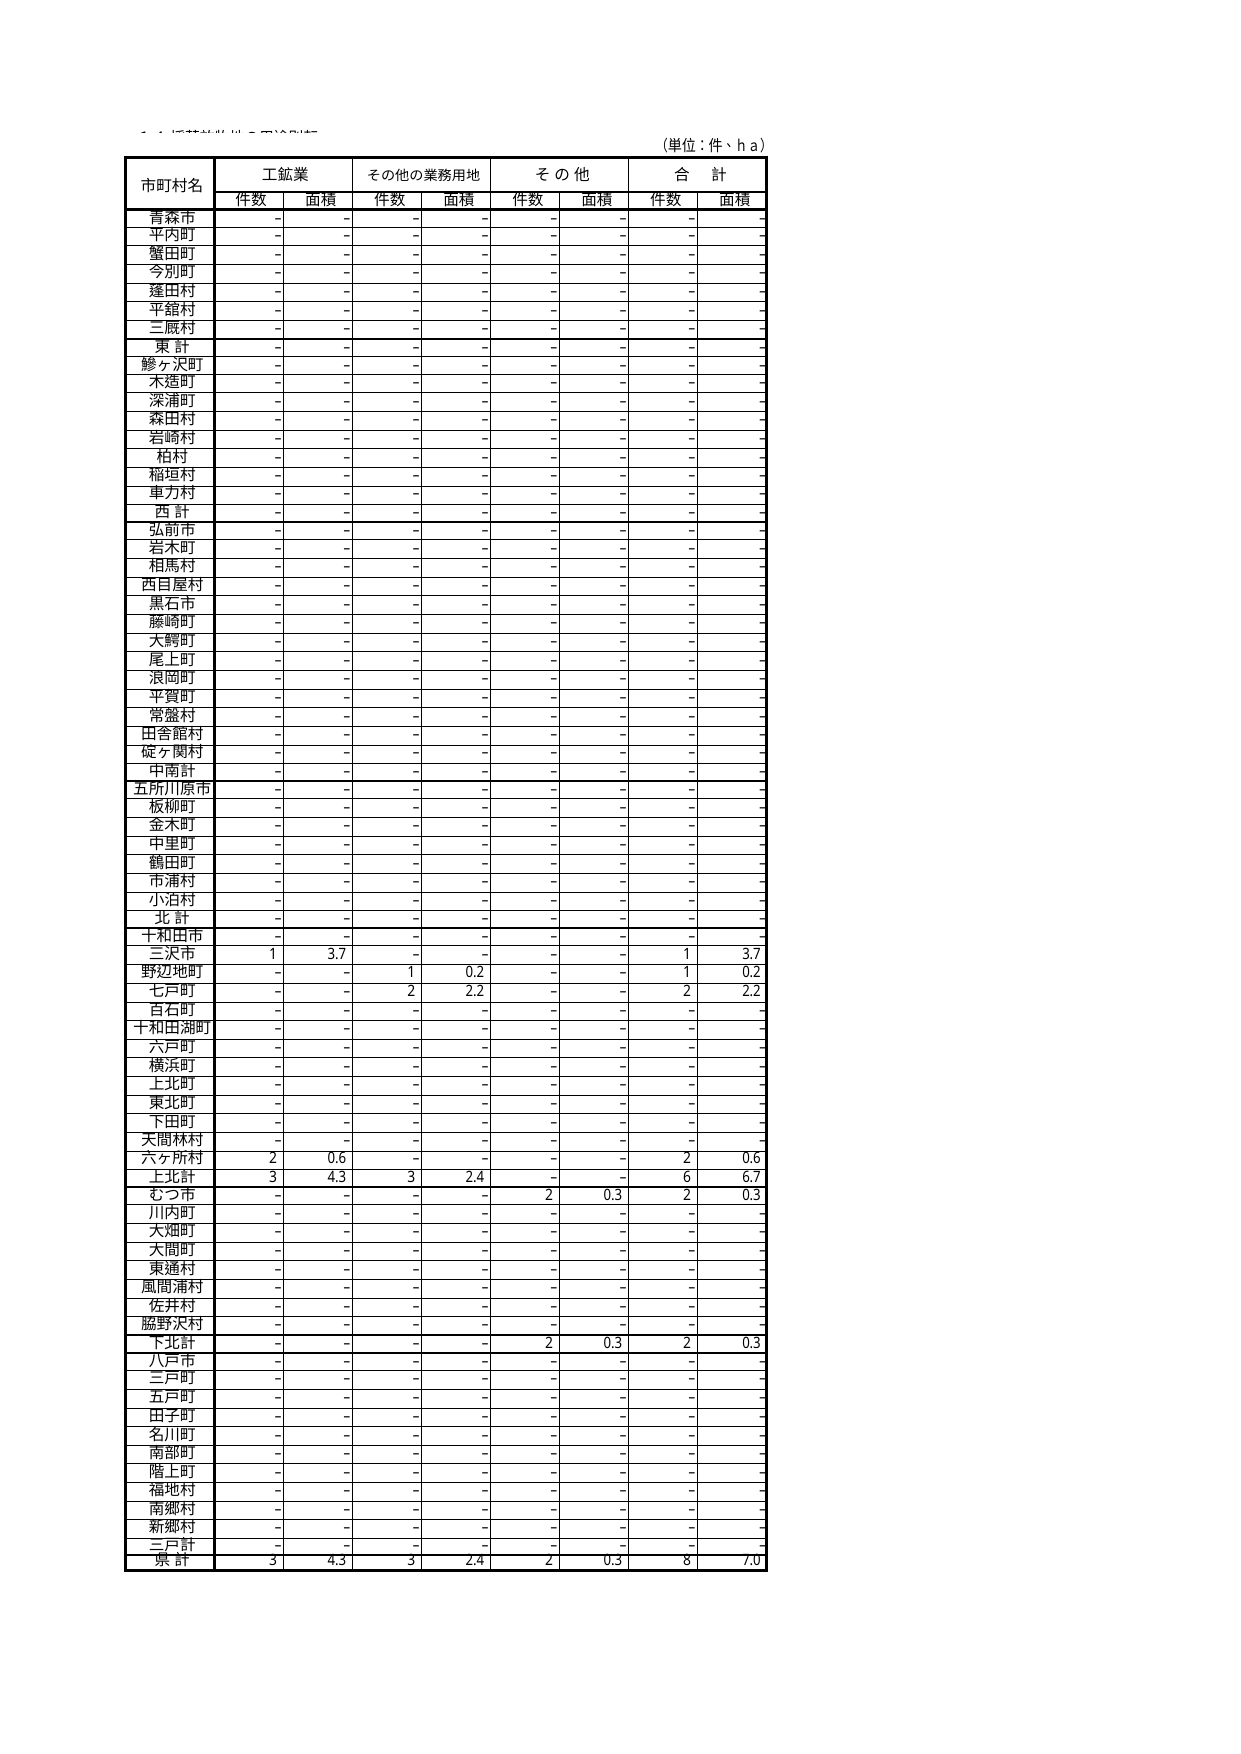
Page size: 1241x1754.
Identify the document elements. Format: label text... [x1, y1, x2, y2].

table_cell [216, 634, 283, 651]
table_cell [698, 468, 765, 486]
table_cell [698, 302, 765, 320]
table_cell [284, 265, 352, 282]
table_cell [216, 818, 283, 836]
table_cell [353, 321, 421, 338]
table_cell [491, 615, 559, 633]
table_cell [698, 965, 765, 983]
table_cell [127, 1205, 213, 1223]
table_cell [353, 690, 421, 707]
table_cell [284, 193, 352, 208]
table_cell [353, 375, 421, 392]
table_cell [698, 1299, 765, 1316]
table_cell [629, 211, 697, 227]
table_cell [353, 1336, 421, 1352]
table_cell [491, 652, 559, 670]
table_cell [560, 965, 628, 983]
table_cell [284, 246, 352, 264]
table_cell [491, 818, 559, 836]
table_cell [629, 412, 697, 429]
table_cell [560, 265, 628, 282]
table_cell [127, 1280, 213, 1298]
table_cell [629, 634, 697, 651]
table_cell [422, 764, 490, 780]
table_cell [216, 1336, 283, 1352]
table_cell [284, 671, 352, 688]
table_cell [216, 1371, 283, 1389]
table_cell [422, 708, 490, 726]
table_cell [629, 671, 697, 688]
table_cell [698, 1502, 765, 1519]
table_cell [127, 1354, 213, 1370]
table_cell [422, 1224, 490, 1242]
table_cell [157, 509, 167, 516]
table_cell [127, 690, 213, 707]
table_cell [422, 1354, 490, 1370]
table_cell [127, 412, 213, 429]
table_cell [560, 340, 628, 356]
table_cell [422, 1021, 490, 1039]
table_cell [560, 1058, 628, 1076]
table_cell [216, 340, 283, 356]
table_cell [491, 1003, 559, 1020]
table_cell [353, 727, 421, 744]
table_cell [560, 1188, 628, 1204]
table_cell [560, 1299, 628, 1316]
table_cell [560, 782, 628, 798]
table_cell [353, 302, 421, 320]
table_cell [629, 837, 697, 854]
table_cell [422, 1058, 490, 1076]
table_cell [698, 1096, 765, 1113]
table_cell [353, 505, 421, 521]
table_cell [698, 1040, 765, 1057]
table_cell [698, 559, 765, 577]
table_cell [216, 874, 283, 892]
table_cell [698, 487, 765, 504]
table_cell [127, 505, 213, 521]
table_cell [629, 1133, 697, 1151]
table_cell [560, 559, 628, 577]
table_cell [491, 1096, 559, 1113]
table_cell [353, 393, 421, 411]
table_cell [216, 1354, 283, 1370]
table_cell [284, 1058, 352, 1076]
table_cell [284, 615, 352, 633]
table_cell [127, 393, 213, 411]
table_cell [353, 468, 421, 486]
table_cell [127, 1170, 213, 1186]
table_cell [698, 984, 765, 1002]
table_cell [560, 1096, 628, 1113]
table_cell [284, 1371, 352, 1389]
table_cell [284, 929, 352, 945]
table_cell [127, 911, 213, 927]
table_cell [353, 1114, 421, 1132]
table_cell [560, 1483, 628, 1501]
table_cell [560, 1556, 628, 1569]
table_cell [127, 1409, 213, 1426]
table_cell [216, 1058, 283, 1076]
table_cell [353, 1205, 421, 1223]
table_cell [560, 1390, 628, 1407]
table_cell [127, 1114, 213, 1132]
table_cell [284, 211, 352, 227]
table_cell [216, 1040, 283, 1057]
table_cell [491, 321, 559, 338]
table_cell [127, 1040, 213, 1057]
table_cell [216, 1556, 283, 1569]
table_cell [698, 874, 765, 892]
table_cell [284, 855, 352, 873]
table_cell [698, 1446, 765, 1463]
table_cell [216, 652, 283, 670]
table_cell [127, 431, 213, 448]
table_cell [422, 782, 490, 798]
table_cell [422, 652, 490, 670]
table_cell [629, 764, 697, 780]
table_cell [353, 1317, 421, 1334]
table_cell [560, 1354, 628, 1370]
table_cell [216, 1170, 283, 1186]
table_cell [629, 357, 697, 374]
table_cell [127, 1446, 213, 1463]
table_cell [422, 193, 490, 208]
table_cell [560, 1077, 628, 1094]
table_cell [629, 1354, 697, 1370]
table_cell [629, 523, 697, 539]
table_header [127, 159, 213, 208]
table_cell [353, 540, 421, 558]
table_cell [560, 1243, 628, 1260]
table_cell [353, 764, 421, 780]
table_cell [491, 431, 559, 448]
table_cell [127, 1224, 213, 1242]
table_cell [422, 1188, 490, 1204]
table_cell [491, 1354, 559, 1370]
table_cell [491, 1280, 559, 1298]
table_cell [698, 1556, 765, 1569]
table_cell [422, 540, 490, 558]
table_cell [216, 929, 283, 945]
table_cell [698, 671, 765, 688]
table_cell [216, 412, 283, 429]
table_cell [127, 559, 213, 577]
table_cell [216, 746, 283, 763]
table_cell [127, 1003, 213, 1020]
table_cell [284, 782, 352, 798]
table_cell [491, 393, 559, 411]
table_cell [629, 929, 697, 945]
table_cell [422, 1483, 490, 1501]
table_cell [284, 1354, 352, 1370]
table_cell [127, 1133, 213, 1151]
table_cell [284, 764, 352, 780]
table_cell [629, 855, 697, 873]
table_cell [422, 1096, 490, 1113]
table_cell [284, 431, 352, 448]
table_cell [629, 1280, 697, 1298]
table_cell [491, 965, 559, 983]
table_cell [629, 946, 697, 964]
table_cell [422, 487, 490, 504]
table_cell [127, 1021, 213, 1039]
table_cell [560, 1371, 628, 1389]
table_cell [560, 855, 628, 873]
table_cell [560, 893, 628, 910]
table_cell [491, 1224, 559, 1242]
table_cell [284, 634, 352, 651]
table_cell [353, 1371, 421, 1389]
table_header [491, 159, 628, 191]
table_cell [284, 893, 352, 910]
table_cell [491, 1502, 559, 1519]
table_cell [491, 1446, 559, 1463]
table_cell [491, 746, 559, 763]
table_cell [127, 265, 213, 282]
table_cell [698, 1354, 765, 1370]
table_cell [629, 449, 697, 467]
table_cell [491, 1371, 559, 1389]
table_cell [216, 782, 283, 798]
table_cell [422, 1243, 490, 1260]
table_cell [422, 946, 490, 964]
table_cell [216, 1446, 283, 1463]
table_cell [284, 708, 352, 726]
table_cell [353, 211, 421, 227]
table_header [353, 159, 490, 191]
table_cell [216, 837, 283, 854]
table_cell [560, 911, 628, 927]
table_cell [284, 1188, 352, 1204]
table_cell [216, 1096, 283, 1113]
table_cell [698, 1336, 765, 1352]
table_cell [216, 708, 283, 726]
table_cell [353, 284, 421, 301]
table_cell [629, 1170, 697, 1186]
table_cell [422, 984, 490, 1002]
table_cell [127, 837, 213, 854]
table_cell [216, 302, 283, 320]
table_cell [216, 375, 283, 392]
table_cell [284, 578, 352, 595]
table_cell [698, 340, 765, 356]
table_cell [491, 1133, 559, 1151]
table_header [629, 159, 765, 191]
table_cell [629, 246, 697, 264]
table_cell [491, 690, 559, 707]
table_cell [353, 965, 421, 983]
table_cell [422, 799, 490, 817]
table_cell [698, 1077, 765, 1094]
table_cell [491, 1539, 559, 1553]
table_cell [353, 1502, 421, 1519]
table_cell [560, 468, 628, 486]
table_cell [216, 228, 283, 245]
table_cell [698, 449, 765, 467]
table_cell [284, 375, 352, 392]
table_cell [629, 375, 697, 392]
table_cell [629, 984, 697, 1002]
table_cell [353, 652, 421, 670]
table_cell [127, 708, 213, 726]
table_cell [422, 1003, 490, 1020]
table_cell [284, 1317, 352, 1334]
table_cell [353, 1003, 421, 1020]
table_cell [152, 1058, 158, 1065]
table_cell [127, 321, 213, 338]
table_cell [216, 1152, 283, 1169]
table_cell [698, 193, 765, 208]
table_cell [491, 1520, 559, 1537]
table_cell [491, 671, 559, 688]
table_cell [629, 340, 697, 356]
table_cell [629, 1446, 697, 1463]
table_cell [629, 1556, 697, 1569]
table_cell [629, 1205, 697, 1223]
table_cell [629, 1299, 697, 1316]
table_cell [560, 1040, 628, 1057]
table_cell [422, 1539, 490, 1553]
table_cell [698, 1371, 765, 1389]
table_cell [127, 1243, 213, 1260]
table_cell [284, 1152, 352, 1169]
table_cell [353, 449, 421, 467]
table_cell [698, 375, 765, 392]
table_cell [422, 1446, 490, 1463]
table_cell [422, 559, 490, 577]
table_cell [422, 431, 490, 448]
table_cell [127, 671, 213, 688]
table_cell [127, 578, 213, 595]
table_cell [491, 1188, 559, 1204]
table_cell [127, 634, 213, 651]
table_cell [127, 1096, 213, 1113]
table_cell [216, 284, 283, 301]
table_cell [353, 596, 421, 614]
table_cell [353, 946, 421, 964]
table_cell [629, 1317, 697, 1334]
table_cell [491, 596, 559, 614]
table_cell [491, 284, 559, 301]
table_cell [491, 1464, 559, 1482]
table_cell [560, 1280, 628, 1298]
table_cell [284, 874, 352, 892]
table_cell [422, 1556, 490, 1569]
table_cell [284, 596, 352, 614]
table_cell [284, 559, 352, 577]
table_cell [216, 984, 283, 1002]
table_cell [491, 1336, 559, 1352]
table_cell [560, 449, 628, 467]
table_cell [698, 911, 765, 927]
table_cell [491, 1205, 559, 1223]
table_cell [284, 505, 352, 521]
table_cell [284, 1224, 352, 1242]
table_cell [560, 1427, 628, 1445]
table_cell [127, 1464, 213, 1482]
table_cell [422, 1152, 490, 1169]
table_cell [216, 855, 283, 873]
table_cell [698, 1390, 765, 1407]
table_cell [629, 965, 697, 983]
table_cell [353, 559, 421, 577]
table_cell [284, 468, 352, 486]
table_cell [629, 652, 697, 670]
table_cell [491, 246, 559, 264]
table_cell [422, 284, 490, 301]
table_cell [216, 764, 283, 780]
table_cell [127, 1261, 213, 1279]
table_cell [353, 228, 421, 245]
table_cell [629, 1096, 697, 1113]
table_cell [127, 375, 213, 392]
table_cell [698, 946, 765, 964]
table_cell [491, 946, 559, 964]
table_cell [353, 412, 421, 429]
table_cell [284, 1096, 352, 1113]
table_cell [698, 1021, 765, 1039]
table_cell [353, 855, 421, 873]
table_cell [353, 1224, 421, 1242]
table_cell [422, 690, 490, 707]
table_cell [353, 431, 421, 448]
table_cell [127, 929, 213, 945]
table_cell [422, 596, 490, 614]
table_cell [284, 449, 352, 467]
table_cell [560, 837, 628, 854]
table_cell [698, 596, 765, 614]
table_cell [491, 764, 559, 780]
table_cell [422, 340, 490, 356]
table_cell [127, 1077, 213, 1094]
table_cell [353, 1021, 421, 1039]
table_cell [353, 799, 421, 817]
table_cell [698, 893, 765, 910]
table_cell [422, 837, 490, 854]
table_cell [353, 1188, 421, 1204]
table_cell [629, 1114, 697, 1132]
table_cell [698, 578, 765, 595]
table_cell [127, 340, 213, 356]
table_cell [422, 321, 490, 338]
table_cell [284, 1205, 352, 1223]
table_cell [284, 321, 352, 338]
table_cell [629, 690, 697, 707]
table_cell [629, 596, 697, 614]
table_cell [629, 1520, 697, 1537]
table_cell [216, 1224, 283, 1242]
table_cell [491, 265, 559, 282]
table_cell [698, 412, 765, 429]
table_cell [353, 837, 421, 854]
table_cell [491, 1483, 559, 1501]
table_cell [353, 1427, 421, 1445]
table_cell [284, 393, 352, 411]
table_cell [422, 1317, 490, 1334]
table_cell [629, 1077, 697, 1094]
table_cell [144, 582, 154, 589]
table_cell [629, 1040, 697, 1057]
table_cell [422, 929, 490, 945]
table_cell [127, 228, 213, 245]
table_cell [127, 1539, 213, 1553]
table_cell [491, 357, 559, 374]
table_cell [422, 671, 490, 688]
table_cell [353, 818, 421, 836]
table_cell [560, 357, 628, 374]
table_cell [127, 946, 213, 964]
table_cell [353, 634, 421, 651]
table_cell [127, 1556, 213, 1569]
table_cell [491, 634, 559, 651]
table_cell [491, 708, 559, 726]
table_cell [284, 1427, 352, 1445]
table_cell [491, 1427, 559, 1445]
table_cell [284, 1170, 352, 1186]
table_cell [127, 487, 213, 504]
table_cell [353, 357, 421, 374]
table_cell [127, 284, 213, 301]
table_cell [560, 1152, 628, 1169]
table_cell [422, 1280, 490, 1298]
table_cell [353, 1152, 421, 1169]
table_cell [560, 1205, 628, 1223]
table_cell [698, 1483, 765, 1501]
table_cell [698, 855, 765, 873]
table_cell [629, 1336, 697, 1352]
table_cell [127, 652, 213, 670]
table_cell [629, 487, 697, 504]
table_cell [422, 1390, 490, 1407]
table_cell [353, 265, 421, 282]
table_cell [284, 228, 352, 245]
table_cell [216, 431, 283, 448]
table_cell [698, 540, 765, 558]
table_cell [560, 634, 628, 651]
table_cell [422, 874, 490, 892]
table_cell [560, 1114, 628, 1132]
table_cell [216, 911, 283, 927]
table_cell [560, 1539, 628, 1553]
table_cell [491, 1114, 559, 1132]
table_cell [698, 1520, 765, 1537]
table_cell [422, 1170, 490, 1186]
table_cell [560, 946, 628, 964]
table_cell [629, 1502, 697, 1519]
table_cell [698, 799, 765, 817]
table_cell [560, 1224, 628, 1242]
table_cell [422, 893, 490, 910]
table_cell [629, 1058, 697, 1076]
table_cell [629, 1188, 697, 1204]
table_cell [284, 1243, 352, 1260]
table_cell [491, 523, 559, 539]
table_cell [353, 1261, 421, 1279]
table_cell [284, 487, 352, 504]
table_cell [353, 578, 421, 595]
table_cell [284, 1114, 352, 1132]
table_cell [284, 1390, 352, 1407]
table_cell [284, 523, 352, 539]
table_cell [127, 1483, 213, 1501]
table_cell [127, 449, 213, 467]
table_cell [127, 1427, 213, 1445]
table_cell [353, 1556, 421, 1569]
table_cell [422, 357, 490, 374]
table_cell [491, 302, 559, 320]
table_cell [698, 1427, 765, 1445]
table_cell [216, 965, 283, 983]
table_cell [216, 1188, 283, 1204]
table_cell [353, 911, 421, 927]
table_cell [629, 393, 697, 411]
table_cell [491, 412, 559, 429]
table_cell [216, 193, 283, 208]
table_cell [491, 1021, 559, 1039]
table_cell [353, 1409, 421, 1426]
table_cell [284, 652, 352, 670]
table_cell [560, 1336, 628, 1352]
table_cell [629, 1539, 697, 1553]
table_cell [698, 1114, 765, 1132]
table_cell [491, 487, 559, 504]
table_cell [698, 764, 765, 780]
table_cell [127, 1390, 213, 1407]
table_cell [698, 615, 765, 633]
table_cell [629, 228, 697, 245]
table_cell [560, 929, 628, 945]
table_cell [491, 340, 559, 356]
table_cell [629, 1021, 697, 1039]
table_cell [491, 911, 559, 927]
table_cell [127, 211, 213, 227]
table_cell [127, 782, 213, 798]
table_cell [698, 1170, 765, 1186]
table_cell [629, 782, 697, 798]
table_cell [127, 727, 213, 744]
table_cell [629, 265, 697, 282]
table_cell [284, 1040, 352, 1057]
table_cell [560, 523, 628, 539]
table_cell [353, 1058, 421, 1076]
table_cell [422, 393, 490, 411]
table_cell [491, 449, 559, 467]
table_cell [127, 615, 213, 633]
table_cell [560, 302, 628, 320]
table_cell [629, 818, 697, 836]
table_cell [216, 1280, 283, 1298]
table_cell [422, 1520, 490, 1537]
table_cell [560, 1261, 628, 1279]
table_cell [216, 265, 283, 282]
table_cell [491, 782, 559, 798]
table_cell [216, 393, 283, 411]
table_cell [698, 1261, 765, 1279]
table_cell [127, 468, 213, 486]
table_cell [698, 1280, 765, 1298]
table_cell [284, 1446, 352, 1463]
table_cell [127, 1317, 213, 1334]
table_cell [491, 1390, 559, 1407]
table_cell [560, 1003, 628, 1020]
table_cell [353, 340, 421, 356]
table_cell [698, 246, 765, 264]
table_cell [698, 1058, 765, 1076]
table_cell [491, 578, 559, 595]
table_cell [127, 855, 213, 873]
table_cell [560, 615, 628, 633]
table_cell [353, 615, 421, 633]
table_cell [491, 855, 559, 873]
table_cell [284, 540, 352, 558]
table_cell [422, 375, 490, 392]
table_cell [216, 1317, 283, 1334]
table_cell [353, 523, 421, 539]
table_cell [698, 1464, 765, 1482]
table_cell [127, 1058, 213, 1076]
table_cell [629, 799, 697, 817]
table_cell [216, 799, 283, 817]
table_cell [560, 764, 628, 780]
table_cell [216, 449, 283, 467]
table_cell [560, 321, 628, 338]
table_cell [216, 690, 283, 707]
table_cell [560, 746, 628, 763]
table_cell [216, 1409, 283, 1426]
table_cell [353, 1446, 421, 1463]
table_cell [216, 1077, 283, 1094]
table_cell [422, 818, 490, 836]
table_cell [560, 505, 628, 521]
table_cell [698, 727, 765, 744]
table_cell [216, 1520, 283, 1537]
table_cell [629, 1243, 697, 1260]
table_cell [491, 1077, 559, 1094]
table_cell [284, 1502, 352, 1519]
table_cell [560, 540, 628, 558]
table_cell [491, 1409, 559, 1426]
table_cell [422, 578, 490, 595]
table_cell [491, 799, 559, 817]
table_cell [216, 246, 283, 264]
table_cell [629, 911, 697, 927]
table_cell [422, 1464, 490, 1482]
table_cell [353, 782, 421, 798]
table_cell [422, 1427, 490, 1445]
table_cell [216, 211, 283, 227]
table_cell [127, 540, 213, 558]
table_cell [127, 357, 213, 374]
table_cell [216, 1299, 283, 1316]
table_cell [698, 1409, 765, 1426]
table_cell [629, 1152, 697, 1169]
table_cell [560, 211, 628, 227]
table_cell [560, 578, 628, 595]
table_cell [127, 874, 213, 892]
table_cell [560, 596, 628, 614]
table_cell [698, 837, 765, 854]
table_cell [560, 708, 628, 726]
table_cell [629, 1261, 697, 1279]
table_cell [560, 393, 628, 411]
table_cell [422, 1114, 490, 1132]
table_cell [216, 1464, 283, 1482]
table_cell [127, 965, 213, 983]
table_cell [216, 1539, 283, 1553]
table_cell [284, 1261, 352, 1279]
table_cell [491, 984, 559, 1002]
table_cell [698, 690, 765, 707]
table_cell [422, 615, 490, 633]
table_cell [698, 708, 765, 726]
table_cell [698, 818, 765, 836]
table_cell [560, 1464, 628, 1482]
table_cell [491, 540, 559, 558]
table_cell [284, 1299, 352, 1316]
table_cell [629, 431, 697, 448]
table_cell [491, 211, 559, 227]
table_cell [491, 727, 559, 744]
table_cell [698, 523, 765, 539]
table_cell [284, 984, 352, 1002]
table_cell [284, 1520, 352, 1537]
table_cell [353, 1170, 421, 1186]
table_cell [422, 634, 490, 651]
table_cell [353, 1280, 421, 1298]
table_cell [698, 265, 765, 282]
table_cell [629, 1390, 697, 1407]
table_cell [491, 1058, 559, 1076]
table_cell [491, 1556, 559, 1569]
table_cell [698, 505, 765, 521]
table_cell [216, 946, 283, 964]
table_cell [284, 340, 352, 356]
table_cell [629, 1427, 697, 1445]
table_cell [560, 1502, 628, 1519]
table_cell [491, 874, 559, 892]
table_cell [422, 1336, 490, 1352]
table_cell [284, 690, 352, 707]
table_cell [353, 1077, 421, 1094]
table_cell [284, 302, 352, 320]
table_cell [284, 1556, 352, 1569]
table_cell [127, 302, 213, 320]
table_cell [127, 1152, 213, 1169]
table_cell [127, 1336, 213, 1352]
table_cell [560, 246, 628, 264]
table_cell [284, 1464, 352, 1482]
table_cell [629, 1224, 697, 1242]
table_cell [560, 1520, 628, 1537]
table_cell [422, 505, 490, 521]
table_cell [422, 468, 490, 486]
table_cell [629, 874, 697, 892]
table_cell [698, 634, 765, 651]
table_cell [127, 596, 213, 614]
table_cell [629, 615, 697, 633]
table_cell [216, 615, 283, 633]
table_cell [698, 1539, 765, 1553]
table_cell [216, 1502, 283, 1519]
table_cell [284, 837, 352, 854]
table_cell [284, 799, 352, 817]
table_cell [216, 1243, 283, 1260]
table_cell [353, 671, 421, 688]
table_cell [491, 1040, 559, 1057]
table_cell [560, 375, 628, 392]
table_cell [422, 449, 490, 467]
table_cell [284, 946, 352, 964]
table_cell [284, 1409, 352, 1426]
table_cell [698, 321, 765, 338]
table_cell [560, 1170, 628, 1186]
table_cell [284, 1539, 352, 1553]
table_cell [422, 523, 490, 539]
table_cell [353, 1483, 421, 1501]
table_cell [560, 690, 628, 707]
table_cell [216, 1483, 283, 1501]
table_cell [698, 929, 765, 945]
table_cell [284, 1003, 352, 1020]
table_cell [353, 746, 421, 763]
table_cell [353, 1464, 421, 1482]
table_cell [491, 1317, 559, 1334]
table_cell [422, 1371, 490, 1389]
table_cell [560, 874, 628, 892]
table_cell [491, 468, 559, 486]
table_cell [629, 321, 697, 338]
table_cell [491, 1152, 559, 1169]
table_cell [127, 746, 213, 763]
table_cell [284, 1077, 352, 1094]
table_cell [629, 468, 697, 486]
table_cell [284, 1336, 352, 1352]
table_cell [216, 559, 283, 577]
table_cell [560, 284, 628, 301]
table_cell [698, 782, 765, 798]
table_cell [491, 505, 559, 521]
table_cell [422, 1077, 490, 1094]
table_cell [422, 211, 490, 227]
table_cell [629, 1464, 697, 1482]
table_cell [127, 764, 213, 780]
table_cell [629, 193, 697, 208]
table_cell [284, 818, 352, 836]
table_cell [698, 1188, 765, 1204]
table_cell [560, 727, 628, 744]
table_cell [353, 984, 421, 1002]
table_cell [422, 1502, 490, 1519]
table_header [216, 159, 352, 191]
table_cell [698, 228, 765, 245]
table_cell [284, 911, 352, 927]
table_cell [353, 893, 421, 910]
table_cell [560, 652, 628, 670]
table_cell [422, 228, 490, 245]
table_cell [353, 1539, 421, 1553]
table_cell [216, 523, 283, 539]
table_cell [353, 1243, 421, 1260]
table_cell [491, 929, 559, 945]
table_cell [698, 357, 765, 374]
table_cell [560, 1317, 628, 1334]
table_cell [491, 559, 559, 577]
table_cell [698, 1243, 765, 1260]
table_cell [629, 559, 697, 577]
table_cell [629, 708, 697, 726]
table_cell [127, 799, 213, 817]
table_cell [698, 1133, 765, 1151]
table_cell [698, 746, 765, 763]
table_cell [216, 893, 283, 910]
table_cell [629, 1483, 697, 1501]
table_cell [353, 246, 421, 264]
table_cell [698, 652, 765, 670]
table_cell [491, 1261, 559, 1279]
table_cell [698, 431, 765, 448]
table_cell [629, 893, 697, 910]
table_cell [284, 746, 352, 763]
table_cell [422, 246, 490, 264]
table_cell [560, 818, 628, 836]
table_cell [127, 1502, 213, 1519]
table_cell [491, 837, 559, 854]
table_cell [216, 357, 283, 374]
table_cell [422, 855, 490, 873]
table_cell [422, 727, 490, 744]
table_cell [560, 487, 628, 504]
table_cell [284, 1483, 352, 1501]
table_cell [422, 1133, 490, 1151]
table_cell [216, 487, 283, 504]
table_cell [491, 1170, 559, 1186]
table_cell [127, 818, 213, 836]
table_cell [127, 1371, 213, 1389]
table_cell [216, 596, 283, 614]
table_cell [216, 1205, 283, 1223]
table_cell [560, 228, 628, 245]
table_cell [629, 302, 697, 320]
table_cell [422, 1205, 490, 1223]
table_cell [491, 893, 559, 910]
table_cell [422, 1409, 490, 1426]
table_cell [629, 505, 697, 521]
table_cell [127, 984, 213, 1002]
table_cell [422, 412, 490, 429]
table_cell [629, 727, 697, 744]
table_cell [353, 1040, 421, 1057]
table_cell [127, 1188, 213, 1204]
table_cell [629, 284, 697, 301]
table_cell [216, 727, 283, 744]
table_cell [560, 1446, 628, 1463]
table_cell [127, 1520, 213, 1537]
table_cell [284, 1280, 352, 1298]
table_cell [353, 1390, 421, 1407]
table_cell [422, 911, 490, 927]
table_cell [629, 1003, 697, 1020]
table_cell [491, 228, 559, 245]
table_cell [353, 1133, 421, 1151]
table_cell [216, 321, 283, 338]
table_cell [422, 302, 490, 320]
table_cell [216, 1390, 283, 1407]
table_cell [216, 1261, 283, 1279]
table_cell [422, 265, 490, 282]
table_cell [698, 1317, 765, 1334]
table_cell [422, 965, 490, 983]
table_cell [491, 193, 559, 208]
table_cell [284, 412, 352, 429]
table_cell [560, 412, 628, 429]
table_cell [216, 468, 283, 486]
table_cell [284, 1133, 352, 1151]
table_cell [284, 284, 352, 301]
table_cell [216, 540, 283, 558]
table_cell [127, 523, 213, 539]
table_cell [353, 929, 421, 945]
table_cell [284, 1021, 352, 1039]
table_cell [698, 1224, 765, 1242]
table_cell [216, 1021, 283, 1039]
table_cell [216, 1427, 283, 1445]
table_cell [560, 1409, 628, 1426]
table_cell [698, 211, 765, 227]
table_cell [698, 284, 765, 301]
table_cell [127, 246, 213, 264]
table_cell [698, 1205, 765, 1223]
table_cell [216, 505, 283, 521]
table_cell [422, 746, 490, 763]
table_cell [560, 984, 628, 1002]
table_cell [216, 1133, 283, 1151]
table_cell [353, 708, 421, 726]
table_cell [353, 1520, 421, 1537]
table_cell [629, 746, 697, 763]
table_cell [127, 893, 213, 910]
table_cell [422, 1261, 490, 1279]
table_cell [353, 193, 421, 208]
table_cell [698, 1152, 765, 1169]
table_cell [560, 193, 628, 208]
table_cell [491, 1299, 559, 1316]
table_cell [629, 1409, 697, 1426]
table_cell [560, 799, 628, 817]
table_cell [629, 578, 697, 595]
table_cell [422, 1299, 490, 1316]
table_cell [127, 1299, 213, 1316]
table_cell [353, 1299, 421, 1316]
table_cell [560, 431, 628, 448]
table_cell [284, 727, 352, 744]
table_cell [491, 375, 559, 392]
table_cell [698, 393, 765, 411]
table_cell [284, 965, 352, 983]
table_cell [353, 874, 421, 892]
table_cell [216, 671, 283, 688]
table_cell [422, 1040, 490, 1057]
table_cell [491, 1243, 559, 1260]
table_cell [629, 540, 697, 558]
text （単位：件、ｈａ） [653, 137, 775, 156]
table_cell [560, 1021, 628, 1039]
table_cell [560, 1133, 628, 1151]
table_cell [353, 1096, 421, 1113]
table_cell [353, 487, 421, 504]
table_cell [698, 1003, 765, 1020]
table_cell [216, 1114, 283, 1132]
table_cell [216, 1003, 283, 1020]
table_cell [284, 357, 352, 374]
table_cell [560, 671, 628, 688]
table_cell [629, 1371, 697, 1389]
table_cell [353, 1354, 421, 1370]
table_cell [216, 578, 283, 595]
